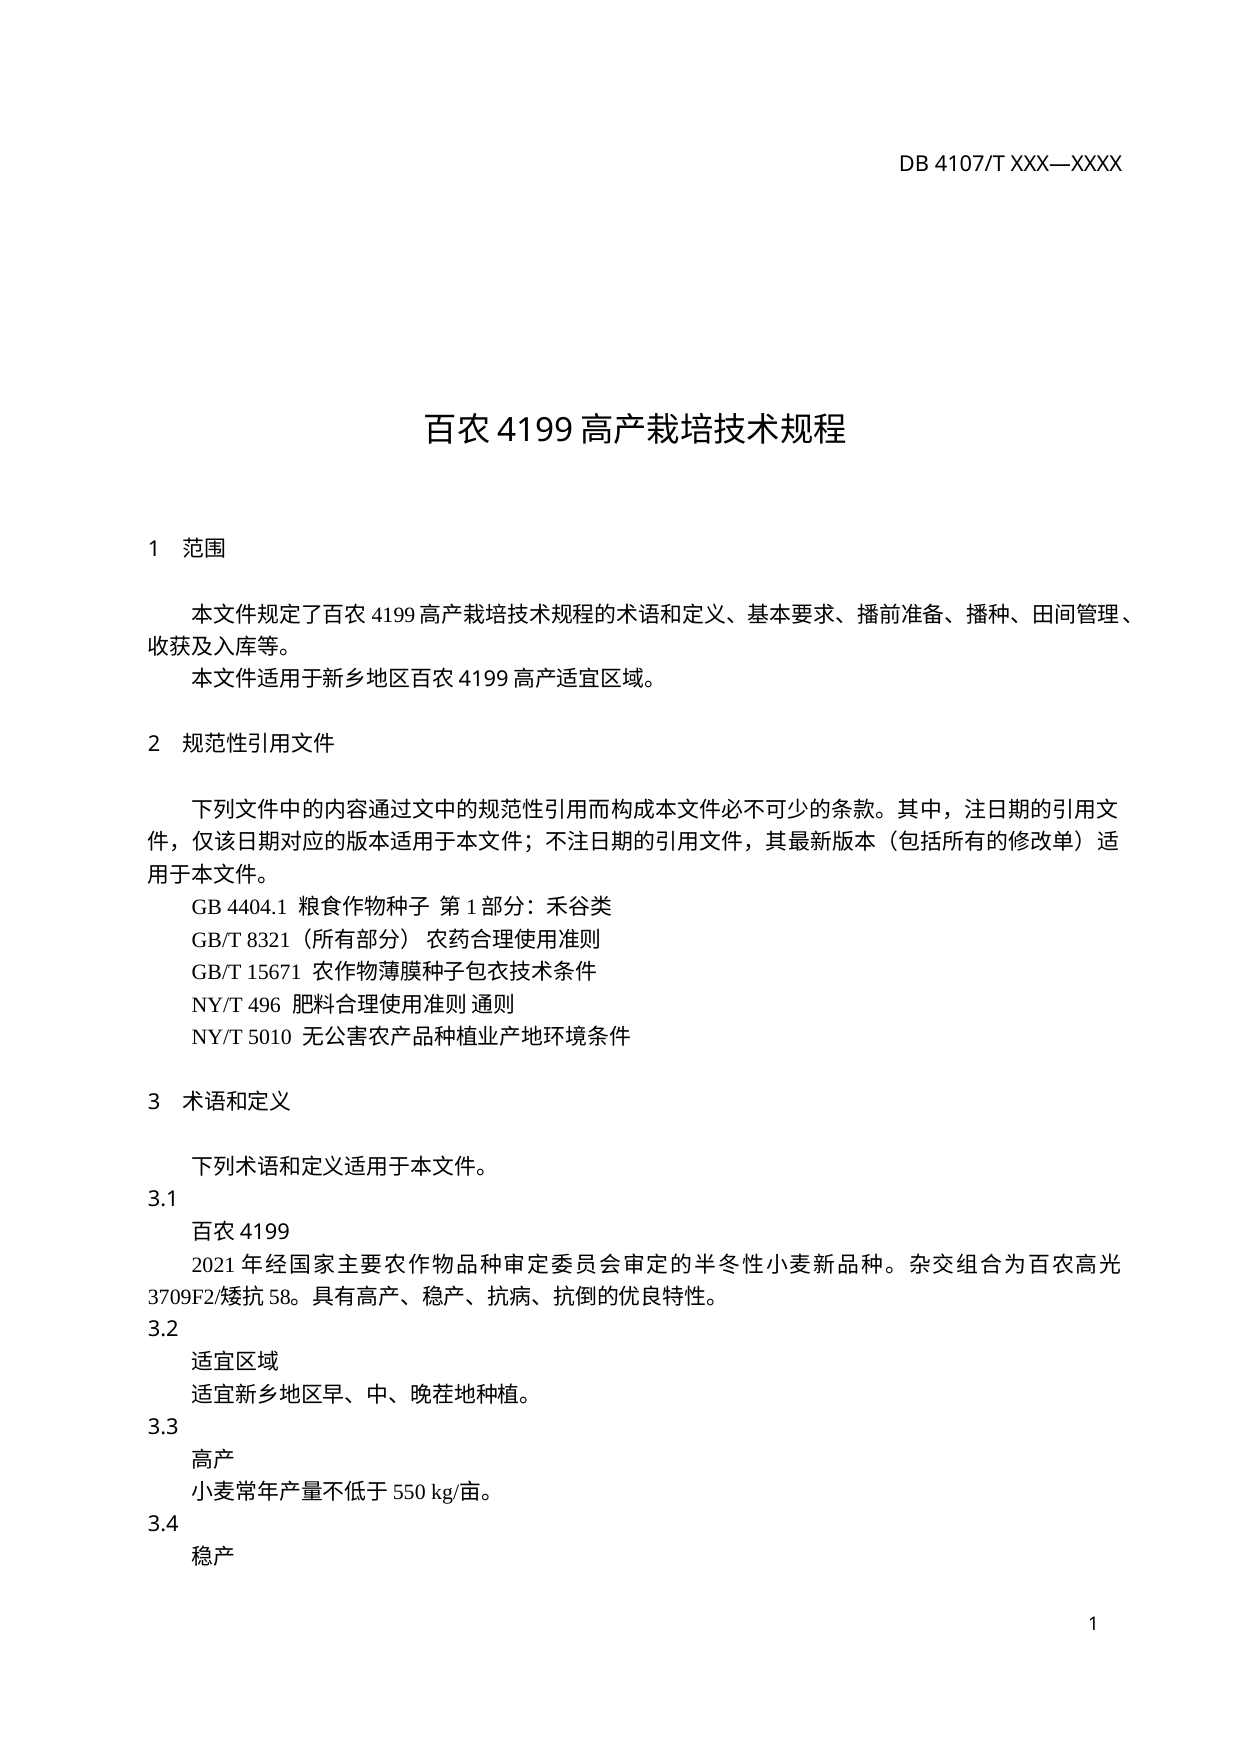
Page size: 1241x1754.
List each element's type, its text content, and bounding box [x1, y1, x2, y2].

text GB/T 15671 农作物薄膜种子包衣技术条件 [148, 954, 1122, 986]
text 百农4199 [148, 1181, 1122, 1246]
text 适宜区域 [148, 1311, 1122, 1376]
text 小麦常年产量不低于550 kg/亩。 [148, 1474, 1122, 1506]
text 规范性引用文件 [148, 726, 1122, 759]
text 术语和定义 [148, 1084, 1122, 1116]
text GB/T 8321（所有部分） 农药合理使用准则 [148, 921, 1122, 954]
text 稳产 [148, 1506, 1122, 1571]
text 2021年经国家主要农作物品种审定委员会审定的半冬性小麦新品种。杂交组合为百农高光3709F2/矮抗58。具有高产、稳产、抗病、抗倒的优良特性。 [148, 1246, 1122, 1311]
text 范围 [148, 531, 1122, 564]
text 本文件适用于新乡地区百农4199高产适宜区域。 [148, 661, 1122, 694]
text 适宜新乡地区早、中、晚茬地种植。 [148, 1376, 1122, 1409]
text NY/T 496 肥料合理使用准则 通则 [148, 986, 1122, 1019]
text 本文件规定了百农4199高产栽培技术规程的术语和定义、基本要求、播前准备、播种、田间管理、收获及入库等。 [148, 596, 1122, 661]
text NY/T 5010 无公害农产品种植业产地环境条件 [148, 1019, 1122, 1051]
text GB 4404.1 粮食作物种子 第1部分：禾谷类 [148, 889, 1122, 921]
text 高产 [148, 1409, 1122, 1474]
